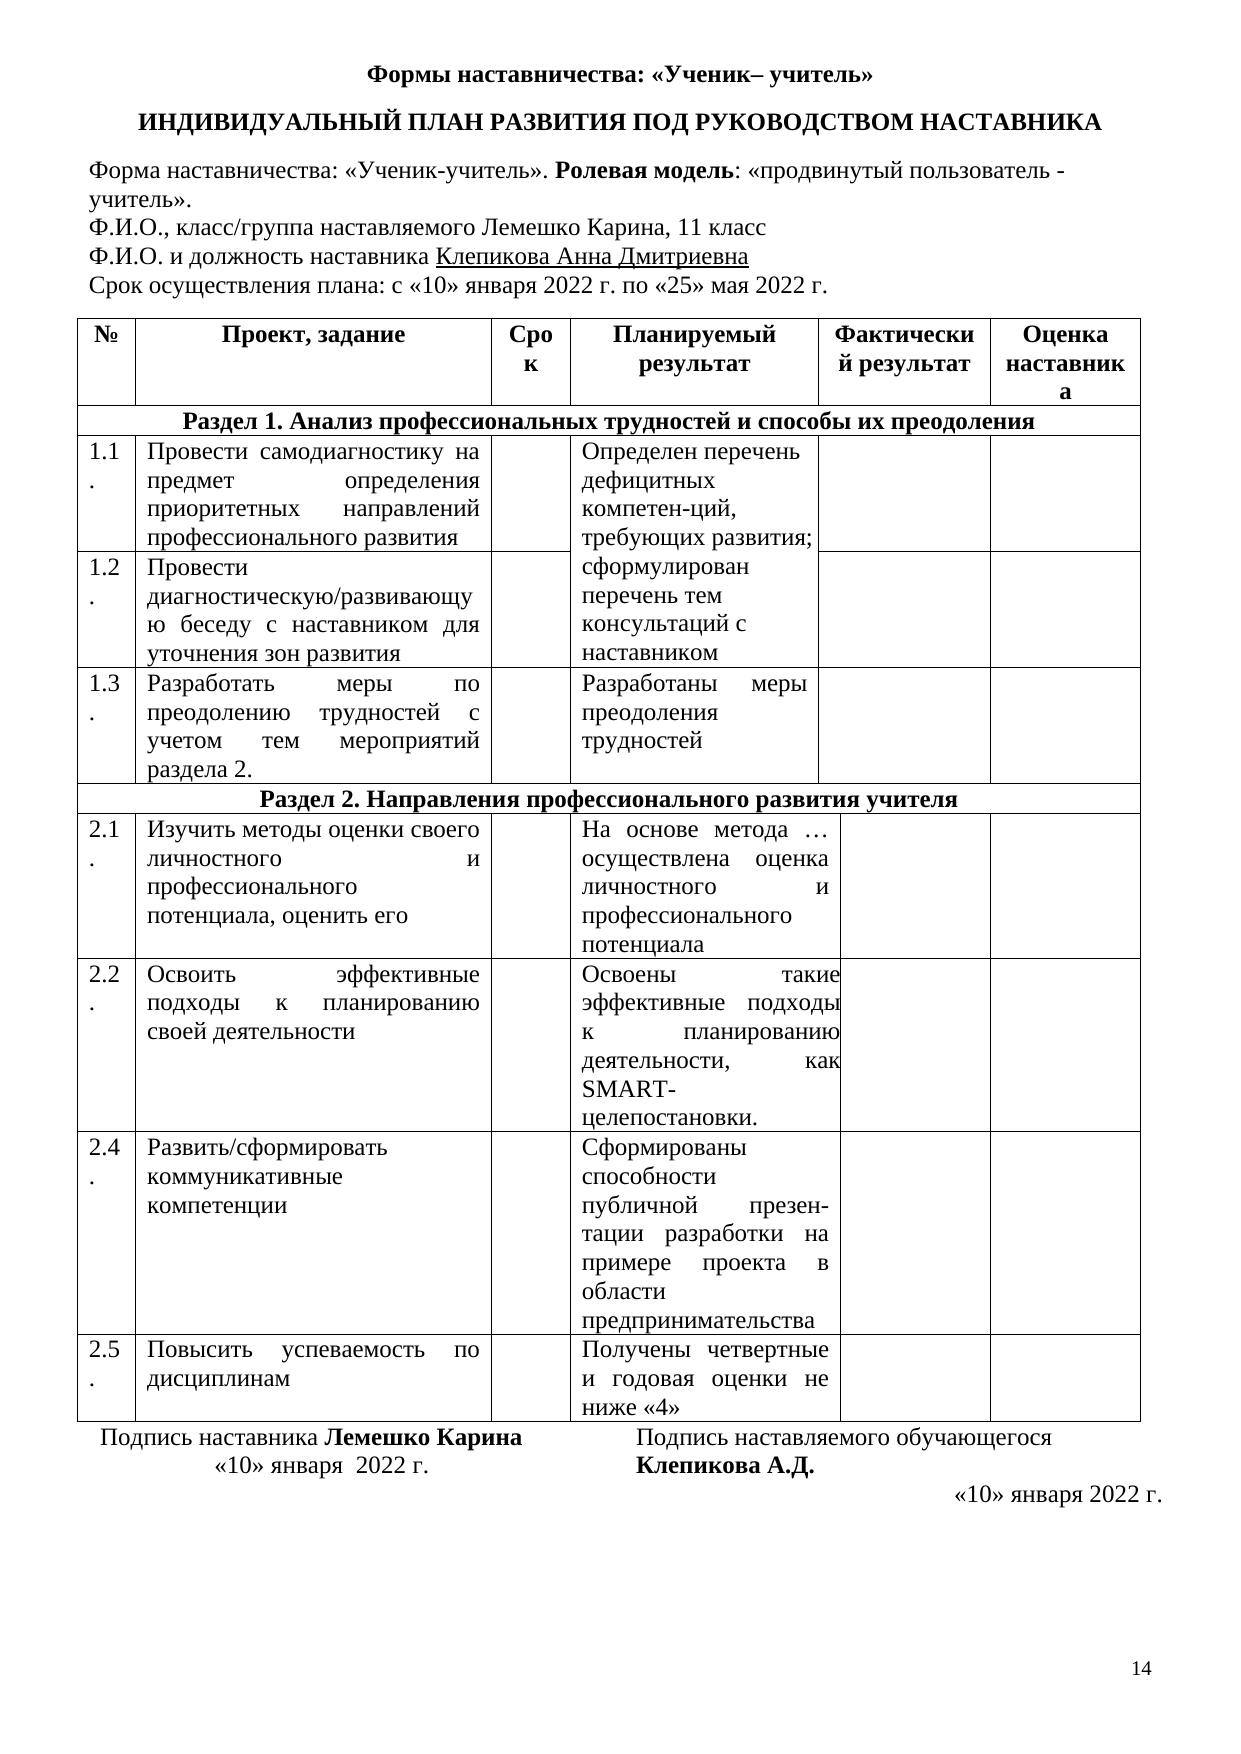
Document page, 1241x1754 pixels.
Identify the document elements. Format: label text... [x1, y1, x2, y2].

table_header Фактический результат [819, 319, 990, 405]
table_cell [492, 1335, 570, 1421]
table_cell [819, 436, 990, 551]
table_cell Освоить эффективные подходы к планированию своей деятельности [136, 959, 491, 1131]
table_cell [492, 552, 570, 667]
table_cell Получены четвертные и годовая оценки не ниже «4» [571, 1335, 840, 1421]
table_cell Раздел 2. Направления профессионального развития учителя [78, 784, 1140, 813]
table_cell [841, 814, 990, 958]
table_cell [819, 552, 990, 667]
table_cell Провести самодиагностику на предмет определения приоритетных направлений профессионального развития [136, 436, 491, 551]
table_cell [841, 1132, 990, 1333]
table_cell Сформированы способности публичной презен-тации разработки на примере проекта в области предпринимательства [571, 1132, 840, 1333]
table_cell 2.5. [78, 1335, 135, 1421]
table_cell [492, 1132, 570, 1333]
table_header Проект, задание [136, 319, 491, 405]
table_header № [78, 319, 135, 405]
table_cell [819, 668, 990, 783]
table_header Оценка наставника [991, 319, 1140, 405]
table_cell [991, 1132, 1140, 1333]
text Срок осуществления плана: с «10» января 2022 г. по «25» мая 2022 г. [89, 270, 1152, 299]
table_cell На основе метода … осуществлена оценка личностного и профессионального потенциала [571, 814, 840, 958]
table_header Срок [492, 319, 570, 405]
table_cell [991, 814, 1140, 958]
table_cell [492, 814, 570, 958]
text Формы наставничества: «Ученик– учитель» [89, 59, 1152, 88]
table_cell Разработать меры по преодолению трудностей с учетом тем мероприятий раздела 2. [136, 668, 491, 783]
text Форма наставничества: «Ученик-учитель». Ролевая модель: «продвинутый пользователь -учитель». [89, 155, 1152, 212]
table_cell [492, 436, 570, 551]
table_cell 1.2. [78, 552, 135, 667]
table_cell 2.4. [78, 1132, 135, 1333]
table_cell [492, 668, 570, 783]
table_cell [841, 1335, 990, 1421]
table_cell Освоены такие эффективные подходы к планированию деятельности, как SMART-целепостановки. [571, 959, 840, 1131]
table_cell Изучить методы оценки своего личностного и профессионального потенциала, оценить его [136, 814, 491, 958]
table_cell Провести диагностическую/развивающую беседу с наставником для уточнения зон развития [136, 552, 491, 667]
table_cell [991, 668, 1140, 783]
table_cell Разработаны меры преодоления трудностей [571, 668, 818, 783]
table_cell [991, 436, 1140, 551]
table_cell Повысить успеваемость по дисциплинам [136, 1335, 491, 1421]
table_cell [991, 959, 1140, 1131]
table_cell 1.3. [78, 668, 135, 783]
table_cell 2.2. [78, 959, 135, 1131]
text Ф.И.О. и должность наставника Клепикова Анна Дмитриевна [89, 241, 1152, 270]
table_cell 2.1. [78, 814, 135, 958]
text Ф.И.О., класс/группа наставляемого Лемешко Карина, 11 класс [89, 212, 1152, 241]
table_header Подпись наставника Лемешко Карина «10» января 2022 г. [89, 1422, 624, 1508]
table_cell [991, 1335, 1140, 1421]
table_cell [991, 552, 1140, 667]
table_cell 1.1. [78, 436, 135, 551]
text ИНДИВИДУАЛЬНЫЙ ПЛАН РАЗВИТИЯ ПОД РУКОВОДСТВОМ НАСТАВНИКА [89, 107, 1152, 136]
table_cell Определен перечень дефицитных компетен-ций, требующих развития; сформулирован перечень тем консультаций с наставником [571, 436, 818, 667]
table_header Подпись наставляемого обучающегося Клепикова А.Д. «10» января 2022 г. [625, 1422, 1174, 1508]
table_cell Раздел 1. Анализ профессиональных трудностей и способы их преодоления [78, 406, 1140, 435]
table_cell Развить/сформировать коммуникативные компетенции [136, 1132, 491, 1333]
table_cell [841, 959, 990, 1131]
table_cell [492, 959, 570, 1131]
table_header Планируемый результат [571, 319, 818, 405]
